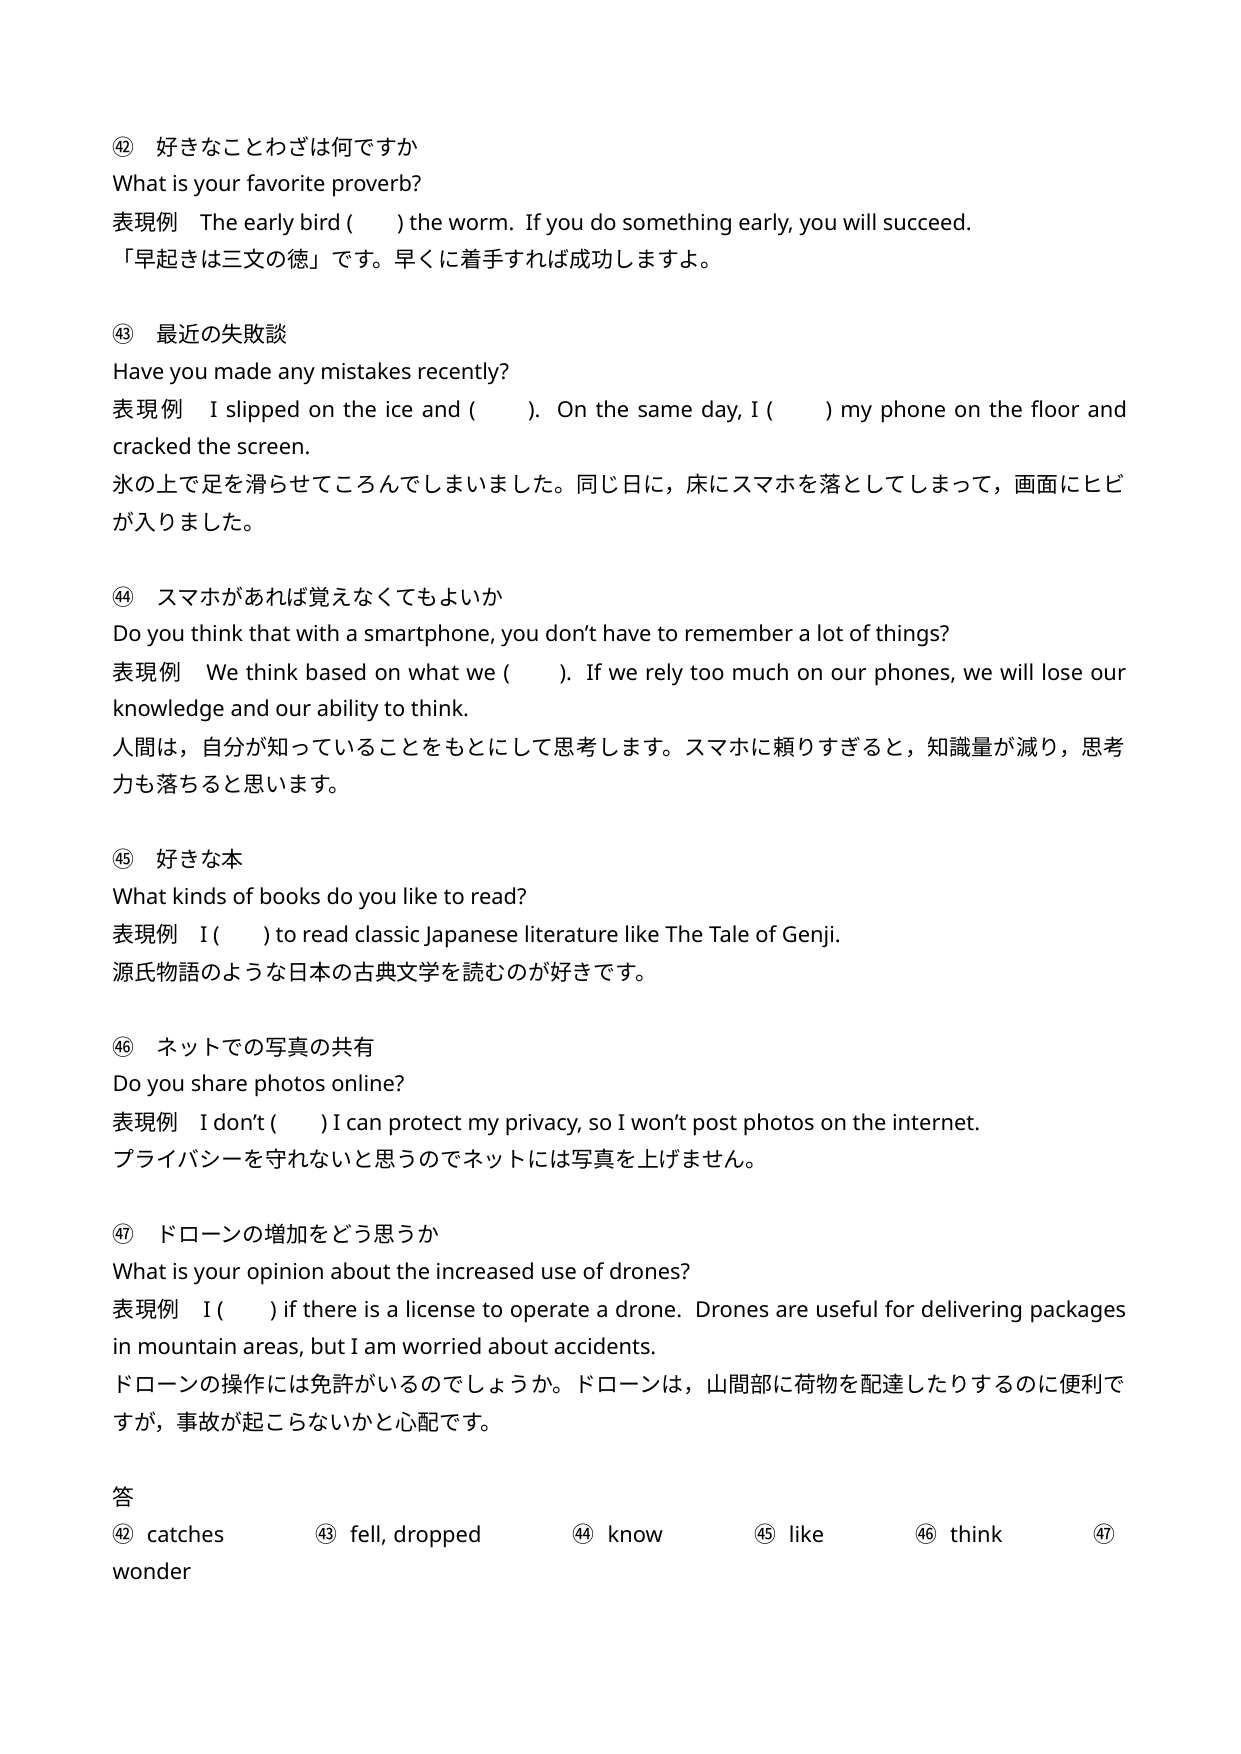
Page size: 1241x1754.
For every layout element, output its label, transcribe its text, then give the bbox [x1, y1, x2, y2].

text What is your opinion about the increased use of drones? [112, 1252, 1128, 1289]
text 表現例 I ( ) to read classic Japanese literature like The Tale of Genji. [112, 914, 1128, 952]
text ドローンの操作には免許がいるのでしょうか。ドローンは，山間部に荷物を配達したりするのに便利ですが，事故が起こらないかと心配です。 [112, 1364, 1128, 1439]
text ㊻ ネットでの写真の共有 [112, 1027, 1128, 1064]
text 氷の上で足を滑らせてころんでしまいました。同じ日に，床にスマホを落としてしまって，画面にヒビが入りました。 [112, 464, 1128, 539]
text What is your favorite proverb? [112, 164, 1128, 202]
text 「早起きは三文の徳」です。早くに着手すれば成功しますよ。 [112, 239, 1128, 277]
text ㊷ catches ㊸ fell, dropped ㊹ know ㊺ like ㊻ think ㊼ wonder [112, 1514, 1128, 1589]
text 表現例 We think based on what we ( ). If we rely too much on our phones, we will lose our knowledge and our ability to think. [112, 652, 1128, 727]
text ㊺ 好きな本 [112, 839, 1128, 877]
text Do you share photos online? [112, 1064, 1128, 1102]
text 表現例 I slipped on the ice and ( ). On the same day, I ( ) my phone on the floor and cracked the screen. [112, 389, 1128, 464]
text ㊹ スマホがあれば覚えなくてもよいか [112, 577, 1128, 614]
text 表現例 I ( ) if there is a license to operate a drone. Drones are useful for delivering packages in mountain areas, but I am worried about accidents. [112, 1289, 1128, 1364]
text ㊸ 最近の失敗談 [112, 314, 1128, 352]
text 源氏物語のような日本の古典文学を読むのが好きです。 [112, 952, 1128, 989]
text 表現例 I don’t ( ) I can protect my privacy, so I won’t post photos on the internet. [112, 1102, 1128, 1139]
text プライバシーを守れないと思うのでネットには写真を上げません。 [112, 1139, 1128, 1177]
text ㊷ 好きなことわざは何ですか [112, 127, 1128, 164]
text 表現例 The early bird ( ) the worm. If you do something early, you will succeed. [112, 202, 1128, 239]
text Have you made any mistakes recently? [112, 352, 1128, 389]
text ㊼ ドローンの増加をどう思うか [112, 1214, 1128, 1252]
text 答 [112, 1477, 1128, 1514]
text 人間は，自分が知っていることをもとにして思考します。スマホに頼りすぎると，知識量が減り，思考力も落ちると思います。 [112, 727, 1128, 802]
text What kinds of books do you like to read? [112, 877, 1128, 914]
text Do you think that with a smartphone, you don’t have to remember a lot of things? [112, 614, 1128, 652]
